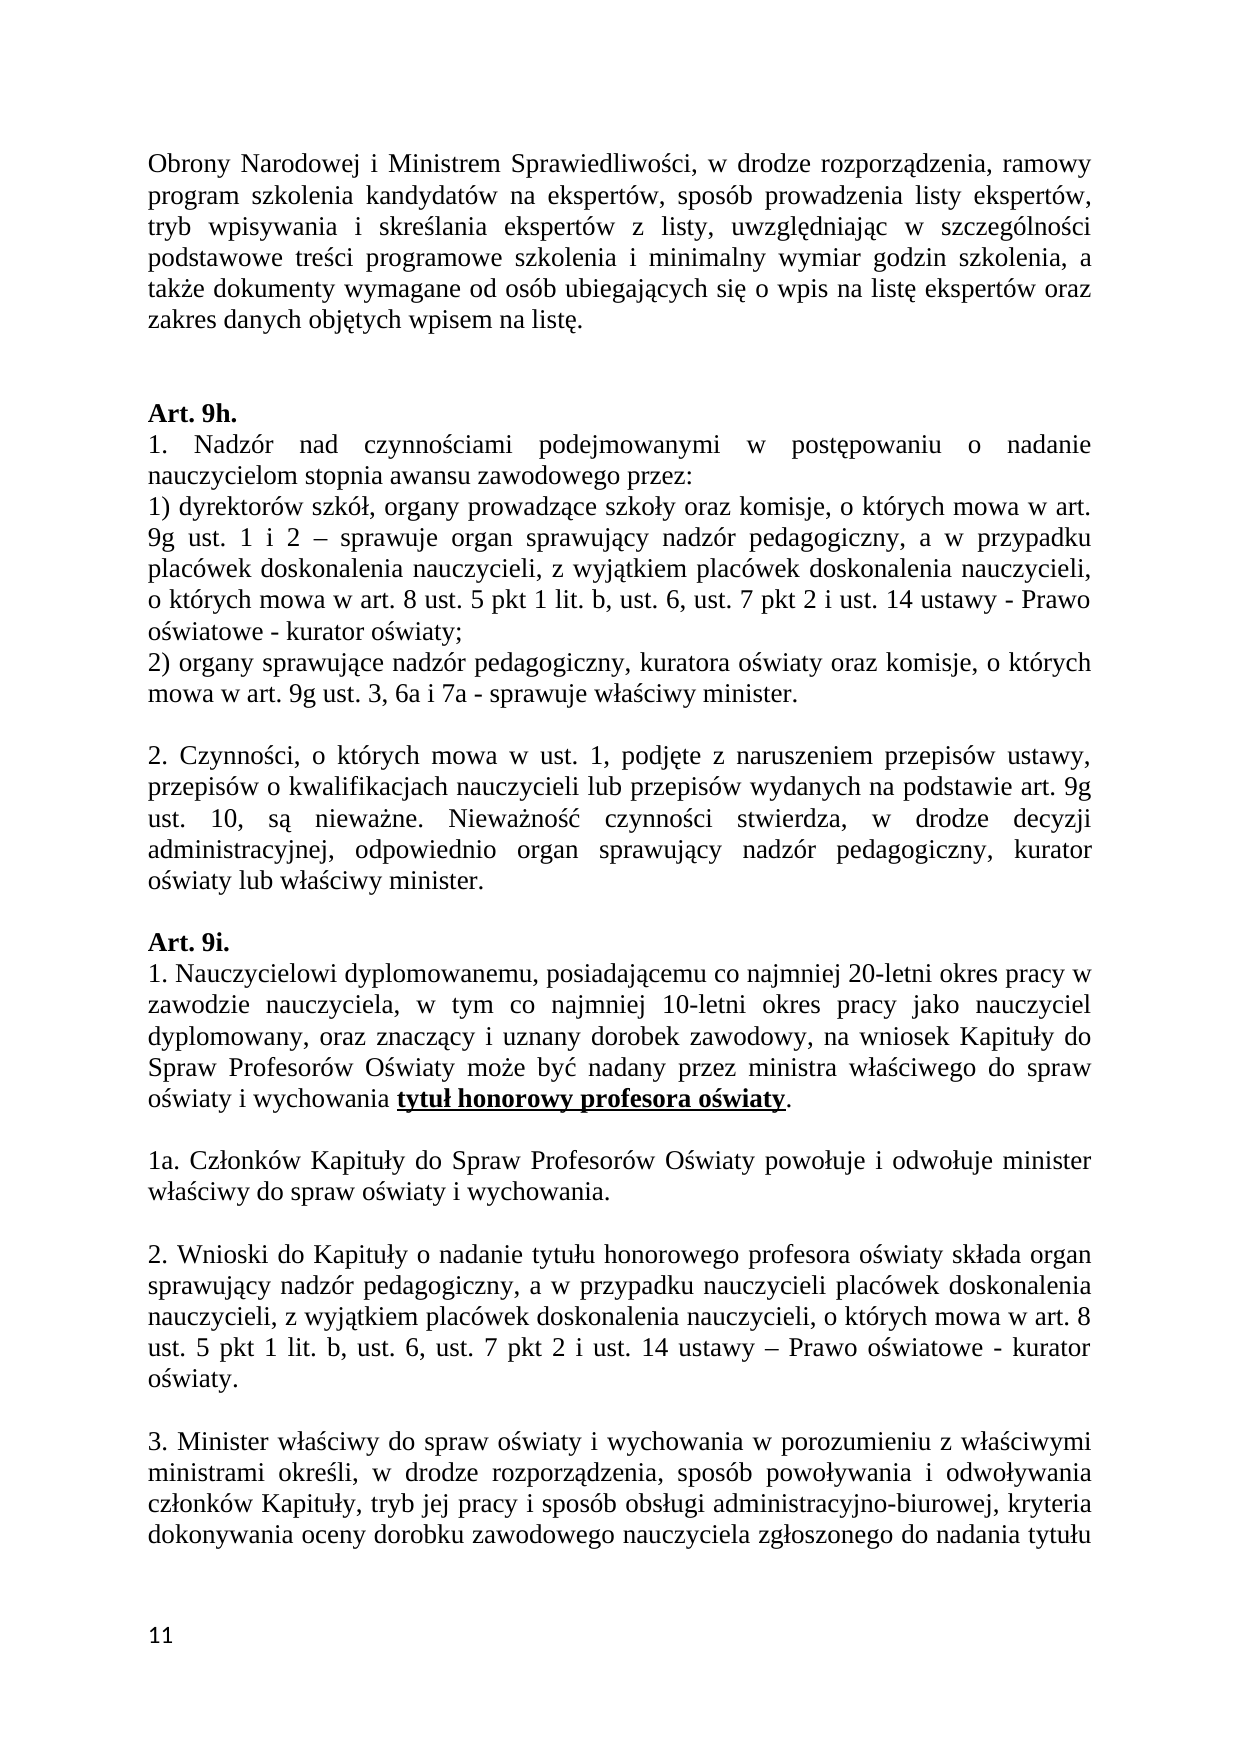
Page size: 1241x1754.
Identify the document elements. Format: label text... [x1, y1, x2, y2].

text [148, 1424, 1093, 1549]
text 1. Nadzór nad czynnościami podejmowanymi w postępowaniu o nadanie nauczycielom stopnia awansu zawodowego przez: [148, 428, 1093, 490]
text Art. 9i. [148, 926, 1093, 957]
text 2. Wnioski do Kapituły o nadanie tytułu honorowego profesora oświaty składa organ sprawujący nadzór pedagogiczny, a w przypadku nauczycieli placówek doskonalenia nauczycieli, z wyjątkiem placówek doskonalenia nauczycieli, o których mowa w art. 8 ust. 5 pkt 1 lit. b, ust. 6, ust. 7 pkt 2 i ust. 14 ustawy – Prawo oświatowe - kurator oświaty. [148, 1238, 1093, 1393]
text 1) dyrektorów szkół, organy prowadzące szkoły oraz komisje, o których mowa w art. 9g ust. 1 i 2 – sprawuje organ sprawujący nadzór pedagogiczny, a w przypadku placówek doskonalenia nauczycieli, z wyjątkiem placówek doskonalenia nauczycieli, o których mowa w art. 8 ust. 5 pkt 1 lit. b, ust. 6, ust. 7 pkt 2 i ust. 14 ustawy - Prawo oświatowe - kurator oświaty; [148, 490, 1093, 646]
text 2. Czynności, o których mowa w ust. 1, podjęte z naruszeniem przepisów ustawy, przepisów o kwalifikacjach nauczycieli lub przepisów wydanych na podstawie art. 9g ust. 10, są nieważne. Nieważność czynności stwierdza, w drodze decyzji administracyjnej, odpowiednio organ sprawujący nadzór pedagogiczny, kurator oświaty lub właściwy minister. [148, 739, 1093, 895]
text 1a. Członków Kapituły do Spraw Profesorów Oświaty powołuje i odwołuje minister właściwy do spraw oświaty i wychowania. [148, 1144, 1093, 1207]
text 1. Nauczycielowi dyplomowanemu, posiadającemu co najmniej 20-letni okres pracy w zawodzie nauczyciela, w tym co najmniej 10-letni okres pracy jako nauczyciel dyplomowany, oraz znaczący i uznany dorobek zawodowy, na wniosek Kapituły do Spraw Profesorów Oświaty może być nadany przez ministra właściwego do spraw oświaty i wychowania tytuł honorowy profesora oświaty. [148, 957, 1093, 1113]
text 2) organy sprawujące nadzór pedagogiczny, kuratora oświaty oraz komisje, o których mowa w art. 9g ust. 3, 6a i 7a - sprawuje właściwy minister. [148, 646, 1093, 708]
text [148, 148, 1093, 334]
text Art. 9h. [148, 397, 1093, 428]
